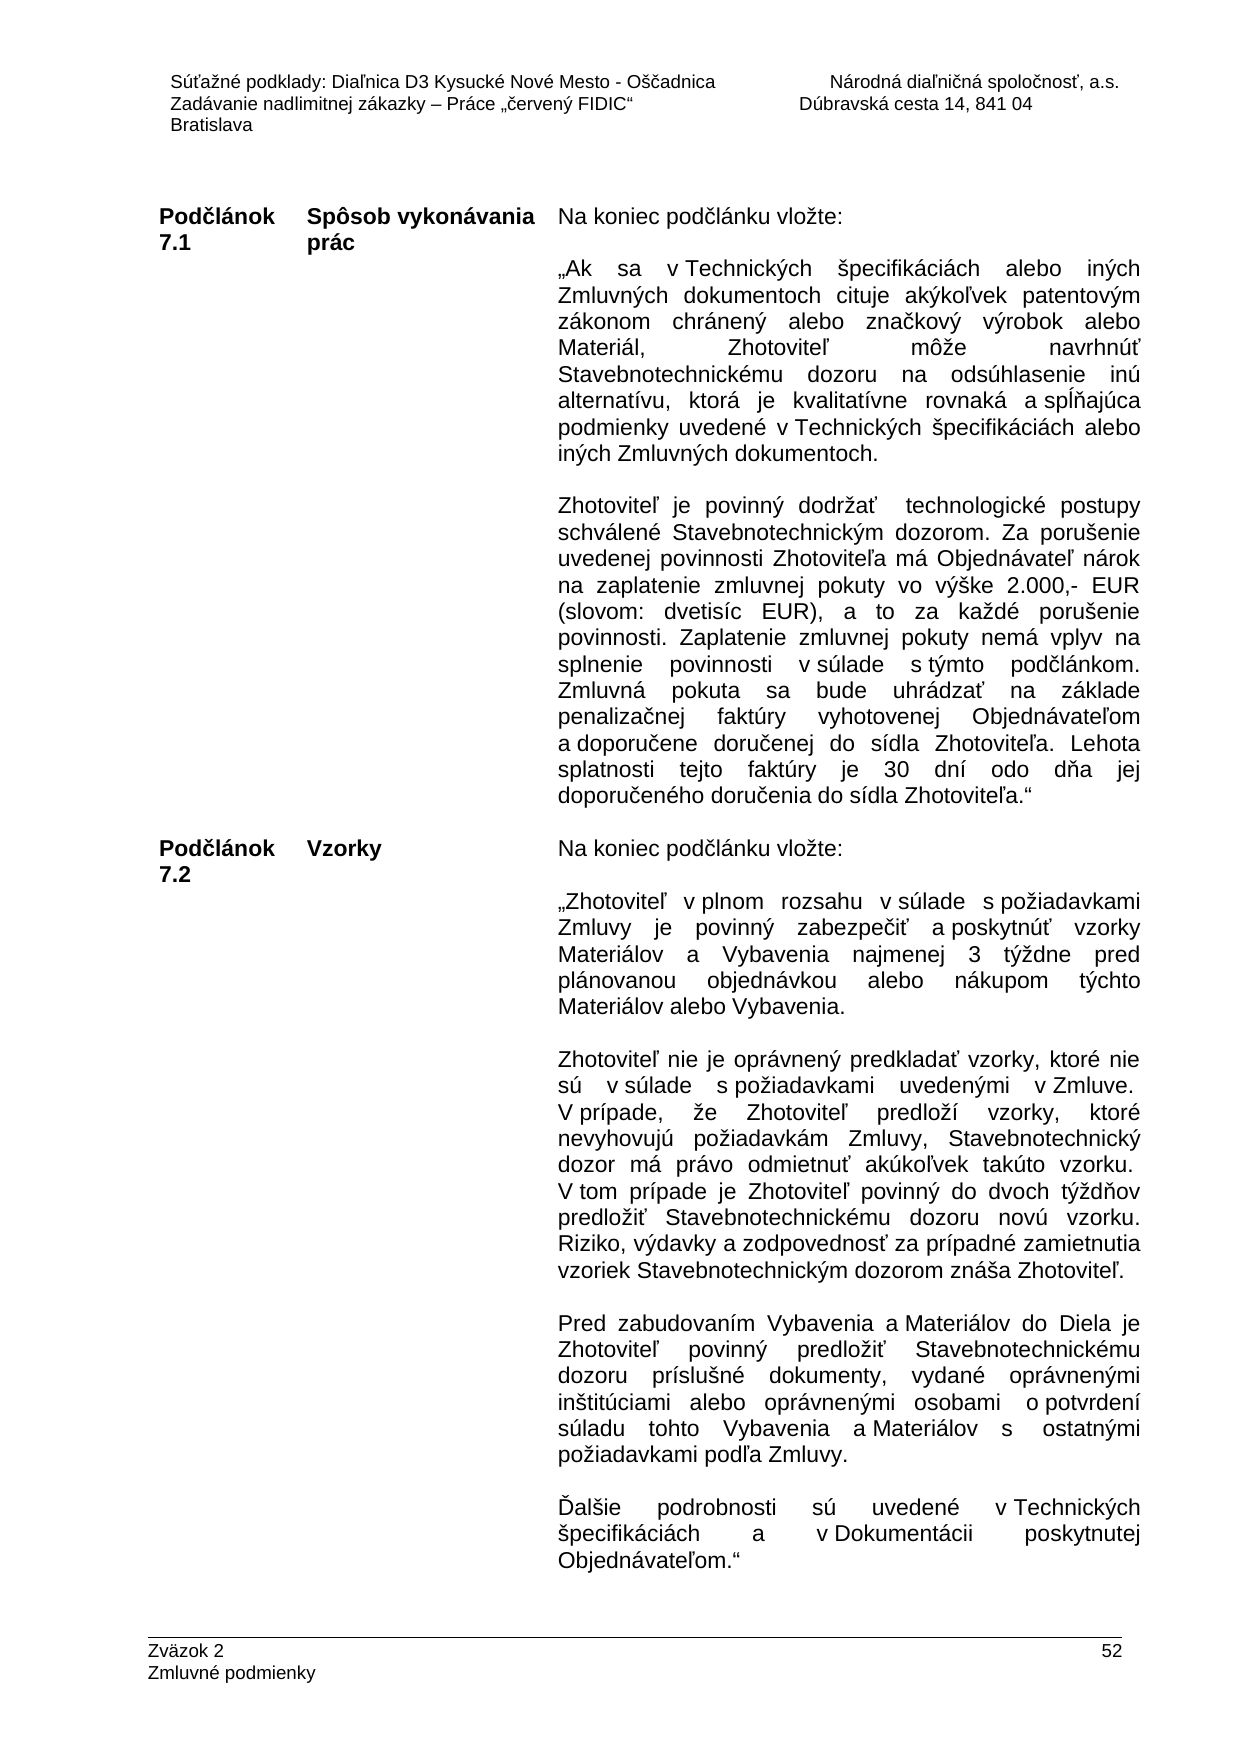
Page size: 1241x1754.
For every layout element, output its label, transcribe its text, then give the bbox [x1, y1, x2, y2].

table_cell Na koniec podčlánku vložte: „Zhotoviteľ v plnom rozsahu v súlade s požiadavkami Zmluvy je povinný zabezpečiť a poskytnúť vzorky Materiálov a Vybavenia najmenej 3 týždne pred plánovanou objednávkou alebo nákupom týchto Materiálov alebo Vybavenia. Zhotoviteľ nie je oprávnený predkladať vzorky, ktoré nie sú v súlade s požiadavkami uvedenými v Zmluve. V prípade, že Zhotoviteľ predloží vzorky, ktoré nevyhovujú požiadavkám Zmluvy, Stavebnotechnický dozor má právo odmietnuť akúkoľvek takúto vzorku. V tom prípade je Zhotoviteľ povinný do dvoch týždňov predložiť Stavebnotechnickému dozoru novú vzorku. Riziko, výdavky a zodpovednosť za prípadné zamietnutia vzoriek Stavebnotechnickým dozorom znáša Zhotoviteľ. Pred zabudovaním Vybavenia a Materiálov do Diela je Zhotoviteľ povinný predložiť Stavebnotechnickému dozoru príslušné dokumenty, vydané oprávnenými inštitúciami alebo oprávnenými osobami o potvrdení súladu tohto Vybavenia a Materiálov s ostatnými požiadavkami podľa Zmluvy. Ďalšie podrobnosti sú uvedené v Technických špecifikáciách a v Dokumentácii poskytnutej Objednávateľom.“ [546, 835, 1152, 1599]
table_cell Spôsob vykonávania prác [295, 203, 546, 835]
table_cell Podčlánok 7.1 [148, 203, 295, 835]
table_cell Na koniec podčlánku vložte: „Ak sa v Technických špecifikáciách alebo iných Zmluvných dokumentoch cituje akýkoľvek patentovým zákonom chránený alebo značkový výrobok alebo Materiál, Zhotoviteľ môže navrhnúť Stavebnotechnickému dozoru na odsúhlasenie inú alternatívu, ktorá je kvalitatívne rovnaká a spĺňajúca podmienky uvedené v Technických špecifikáciách alebo iných Zmluvných dokumentoch. Zhotoviteľ je povinný dodržať technologické postupy schválené Stavebnotechnickým dozorom. Za porušenie uvedenej povinnosti Zhotoviteľa má Objednávateľ nárok na zaplatenie zmluvnej pokuty vo výške 2.000,- EUR (slovom: dvetisíc EUR), a to za každé porušenie povinnosti. Zaplatenie zmluvnej pokuty nemá vplyv na splnenie povinnosti v súlade s týmto podčlánkom. Zmluvná pokuta sa bude uhrádzať na základe penalizačnej faktúry vyhotovenej Objednávateľom a doporučene doručenej do sídla Zhotoviteľa. Lehota splatnosti tejto faktúry je 30 dní odo dňa jej doporučeného doručenia do sídla Zhotoviteľa.“ [546, 203, 1152, 835]
table_cell Podčlánok 7.2 [148, 835, 295, 1599]
table_cell Vzorky [295, 835, 546, 1599]
